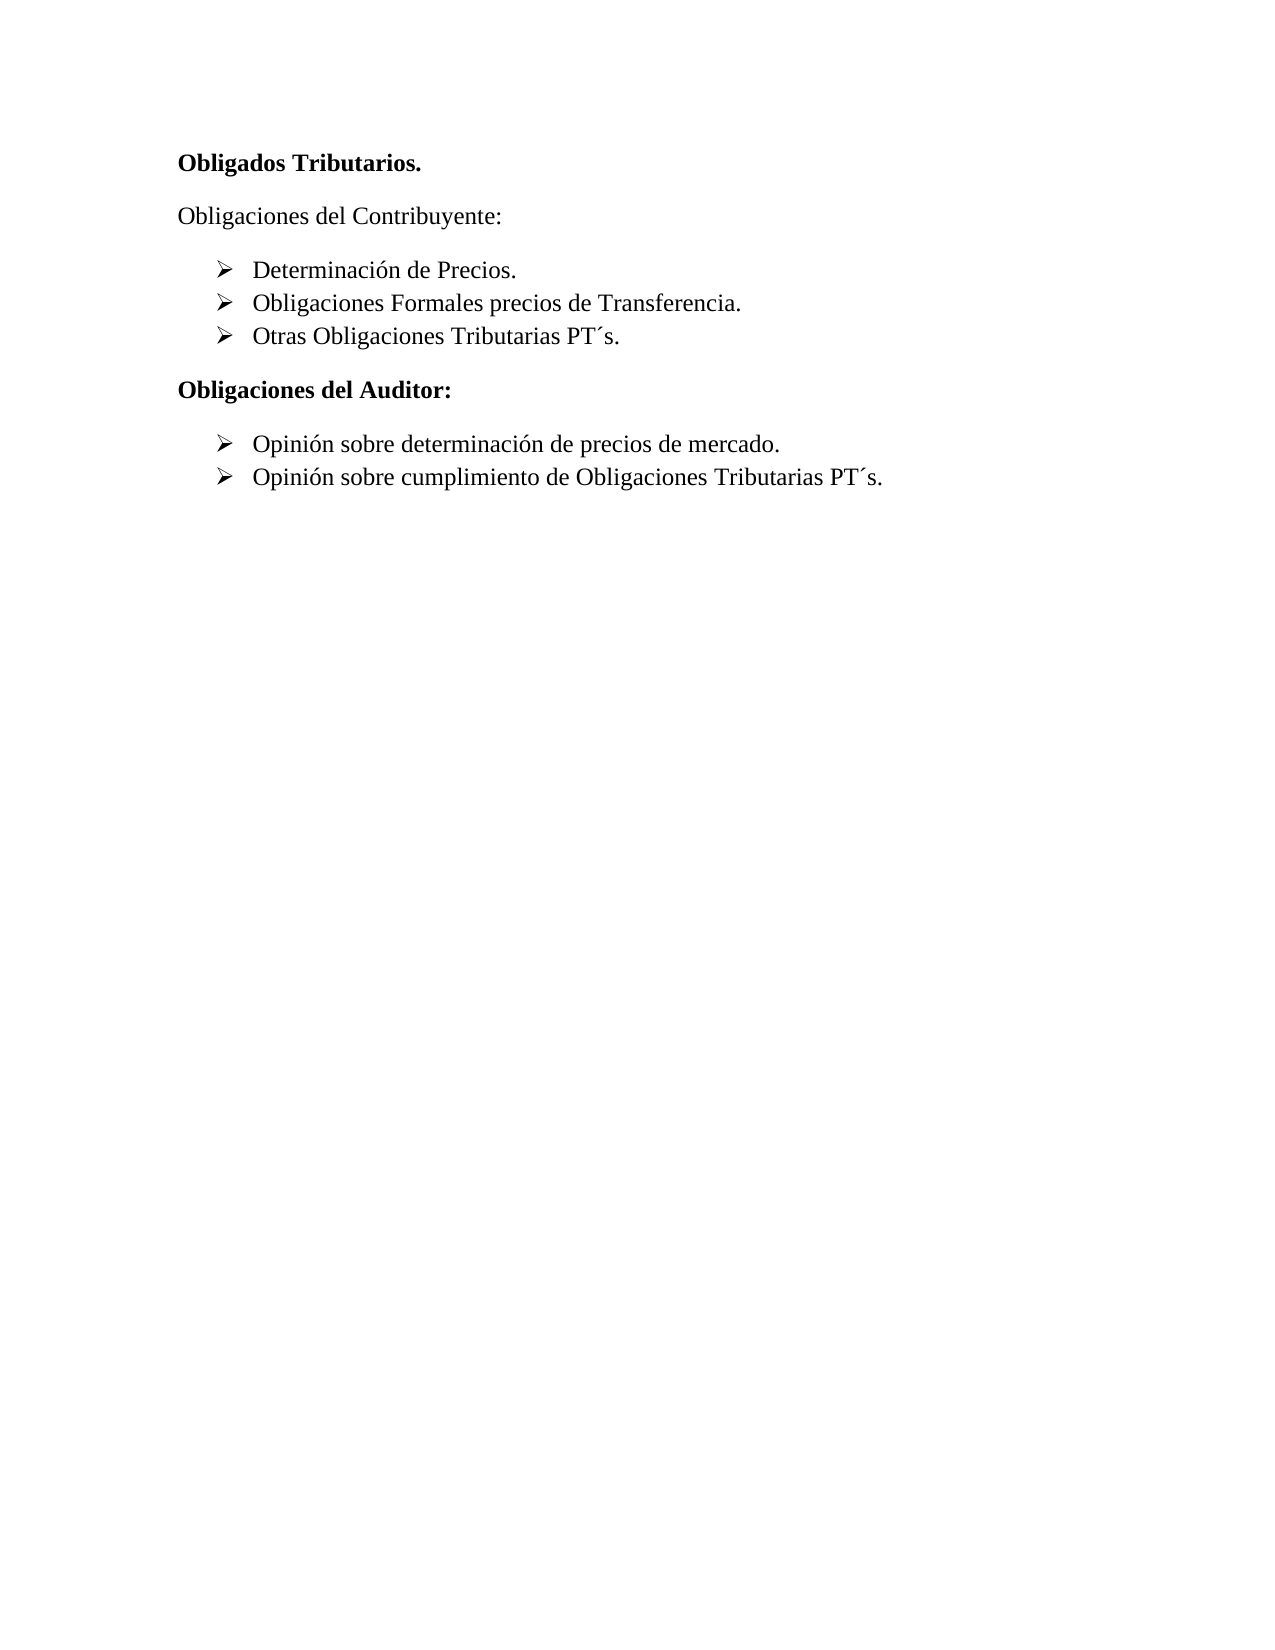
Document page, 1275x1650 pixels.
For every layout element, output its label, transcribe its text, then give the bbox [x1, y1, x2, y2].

list Opinión sobre determinación de precios de mercado. [215, 429, 1098, 458]
text Obligaciones del Contribuyente: [177, 201, 1098, 230]
list Determinación de Precios. [215, 255, 1098, 284]
list Obligaciones Formales precios de Transferencia. [215, 288, 1098, 317]
list Opinión sobre cumplimiento de Obligaciones Tributarias PT´s. [215, 462, 1098, 491]
text Obligados Tributarios. [177, 148, 1098, 176]
list Otras Obligaciones Tributarias PT´s. [215, 321, 1098, 350]
text Obligaciones del Auditor: [177, 375, 1098, 404]
